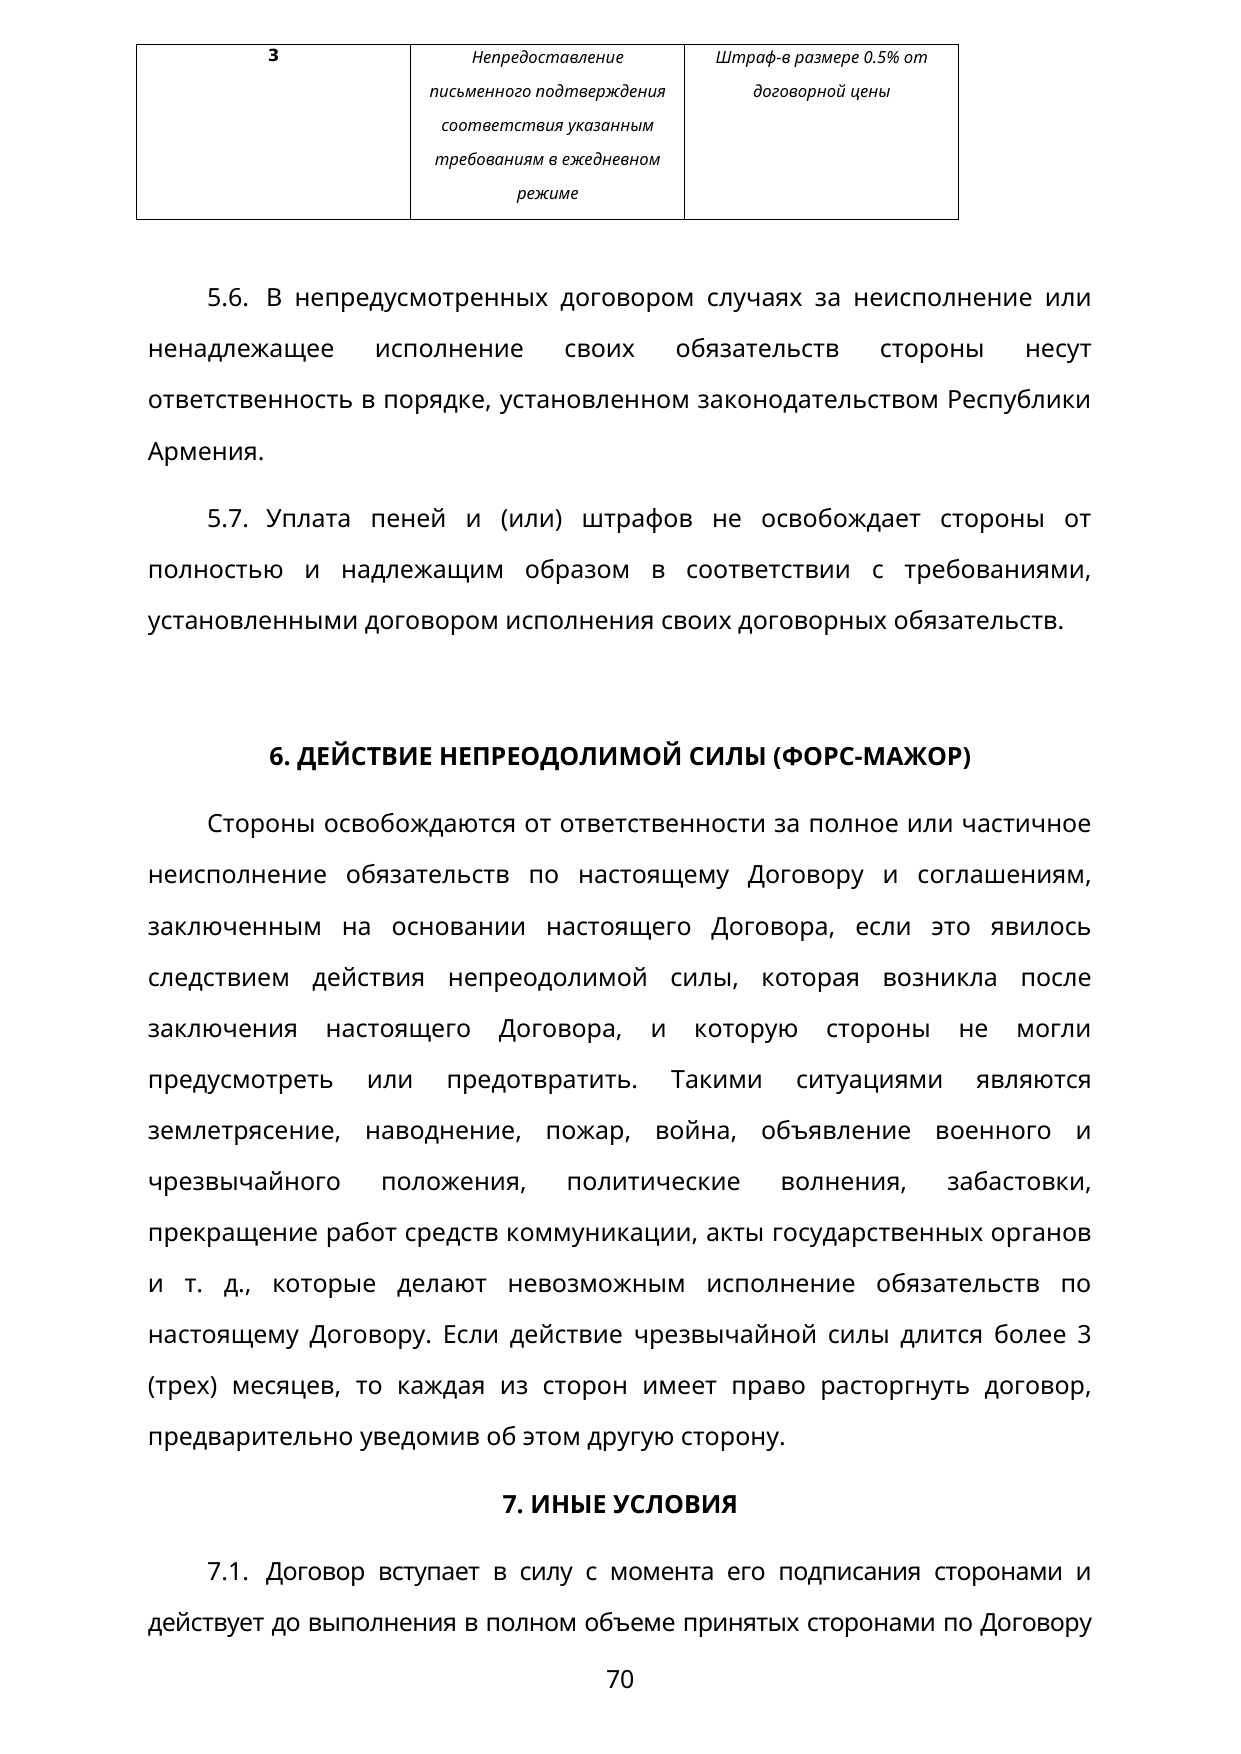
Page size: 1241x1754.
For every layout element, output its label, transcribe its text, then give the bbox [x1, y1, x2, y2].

table_cell 3 [137, 45, 410, 219]
text 7. ИНЫЕ УСЛОВИЯ [148, 1486, 1092, 1520]
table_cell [685, 45, 958, 219]
text Стороны освобождаются от ответственности за полное или частичное неисполнение обязательств по настоящему Договору и соглашениям, заключенным на основании настоящего Договора, если это явилось следствием действия непреодолимой силы, которая возникла после заключения настоящего Договора, и которую стороны не могли предусмотреть или предотвратить. Такими ситуациями являются землетрясение, наводнение, пожар, война, объявление военного и чрезвычайного положения, политические волнения, забастовки, прекращение работ средств коммуникации, акты государственных органов и т. д., которые делают невозможным исполнение обязательств по настоящему Договору. Если действие чрезвычайной силы длится более 3 (трех) месяцев, то каждая из сторон имеет право расторгнуть договор, предварительно уведомив об этом другую сторону. [148, 806, 1092, 1453]
text 5.7. Уплата пеней и (или) штрафов не освобождает стороны от полностью и надлежащим образом в соответствии с требованиями, установленными договором исполнения своих договорных обязательств. [148, 501, 1092, 637]
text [148, 1554, 1092, 1639]
table_cell Непредоставление письменного подтверждения соответствия указанным требованиям в ежедневном режиме [411, 45, 684, 219]
text 5.6. В непредусмотренных договором случаях за неисполнение или ненадлежащее исполнение своих обязательств стороны несут ответственность в порядке, установленном законодательством Республики Армения. [148, 280, 1092, 467]
text 6. ДЕЙСТВИЕ НЕПРЕОДОЛИМОЙ СИЛЫ (ФОРС-МАЖОР) [148, 738, 1092, 772]
